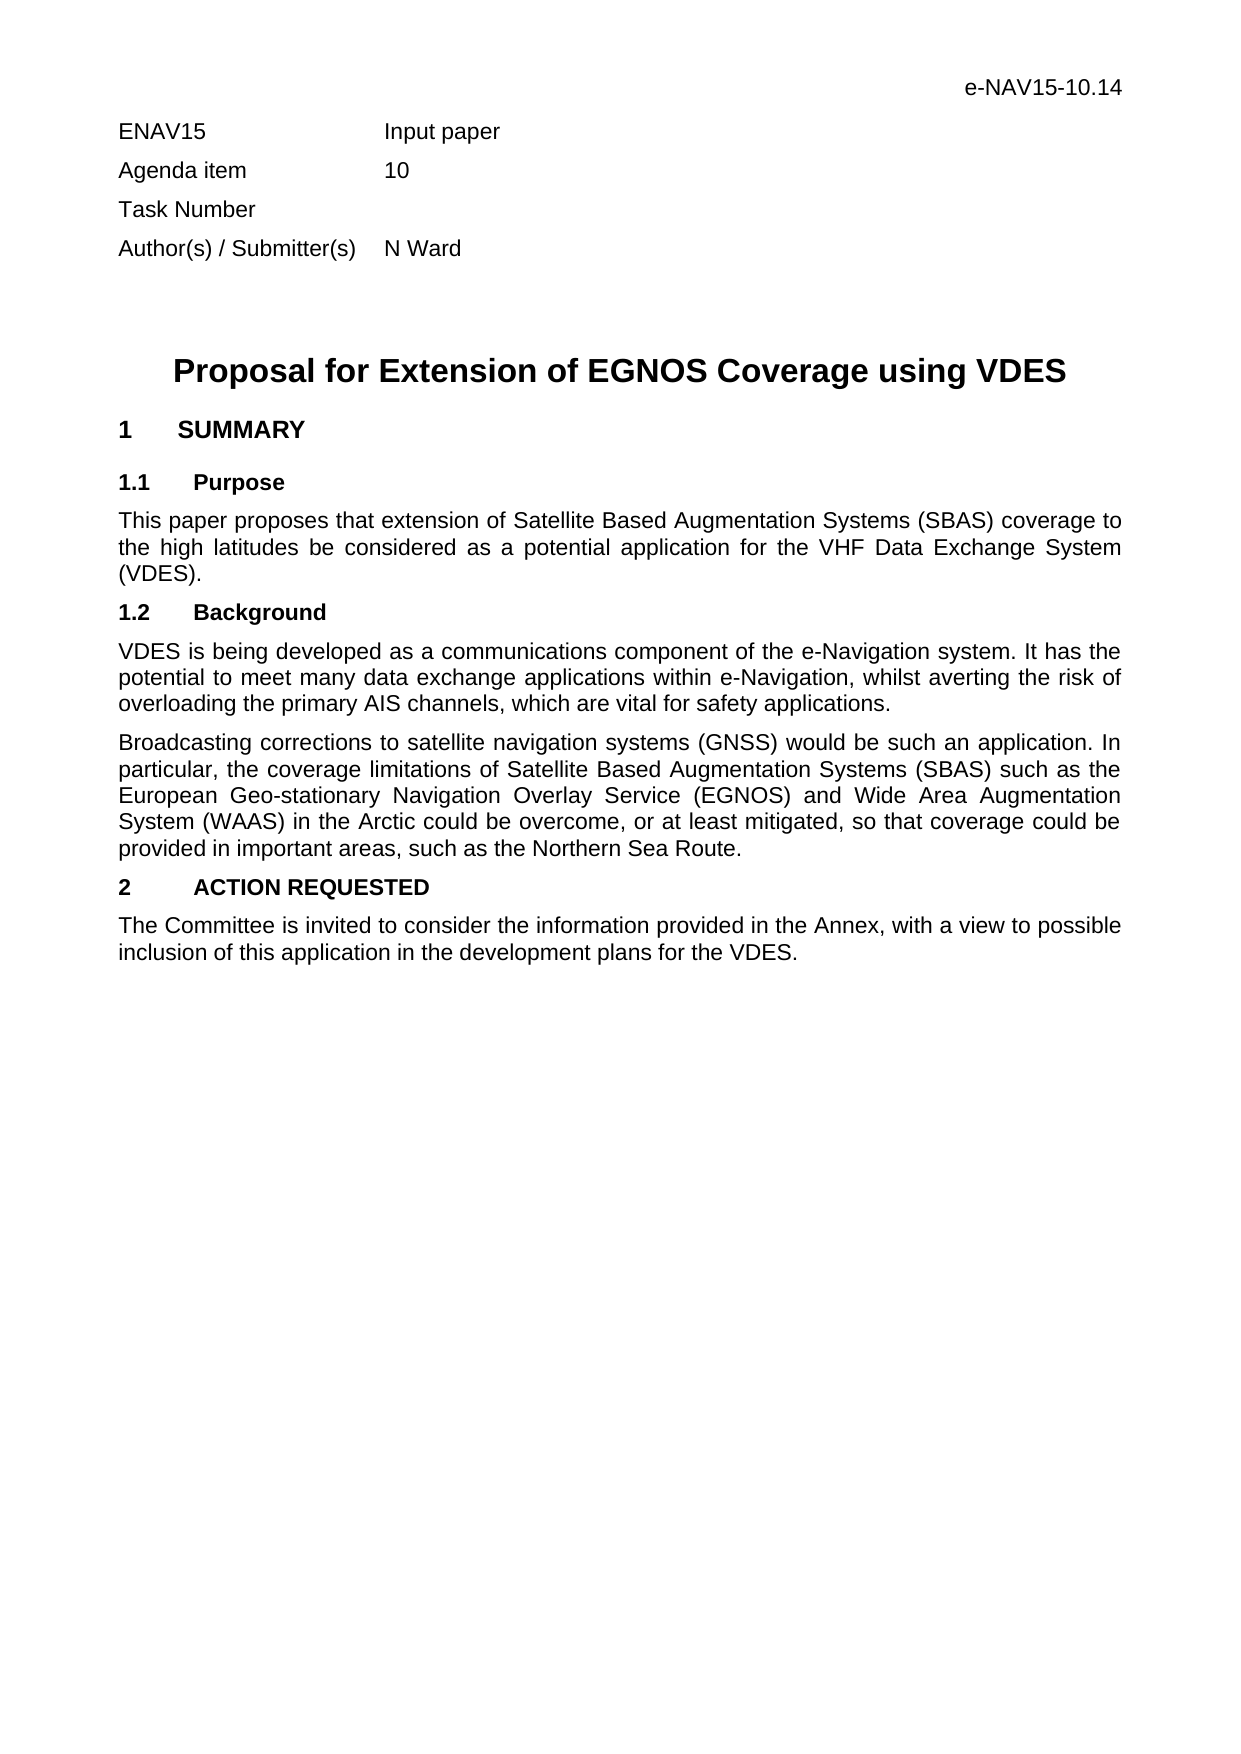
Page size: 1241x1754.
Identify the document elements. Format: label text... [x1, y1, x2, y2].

text Agenda item 10 [118, 157, 1122, 183]
text The Committee is invited to consider the information provided in the Annex, with a view to possible inclusion of this application in the development plans for the VDES. [118, 912, 1122, 965]
text 1.1 Purpose [118, 468, 1122, 495]
text 2 ACTION REQUESTED [118, 873, 1122, 900]
text Broadcasting corrections to satellite navigation systems (GNSS) would be such an application. In particular, the coverage limitations of Satellite Based Augmentation Systems (SBAS) such as the European Geo-stationary Navigation Overlay Service (EGNOS) and Wide Area Augmentation System (WAAS) in the Arctic could be overcome, or at least mitigated, so that coverage could be provided in important areas, such as the Northern Sea Route. [118, 729, 1122, 861]
subtitle Summary [118, 415, 1122, 443]
title Proposal for Extension of EGNOS Coverage using VDES [118, 351, 1122, 390]
text VDES is being developed as a communications component of the e-Navigation system. It has the potential to meet many data exchange applications within e-Navigation, whilst averting the risk of overloading the primary AIS channels, which are vital for safety applications. [118, 638, 1122, 717]
text ENAV15 Input paper [118, 118, 1122, 144]
text Author(s) / Submitter(s) N Ward [118, 235, 1122, 261]
text This paper proposes that extension of Satellite Based Augmentation Systems (SBAS) coverage to the high latitudes be considered as a potential application for the VHF Data Exchange System (VDES). [118, 507, 1122, 586]
text Task Number [118, 196, 1122, 222]
text 1.2 Background [118, 599, 1122, 625]
